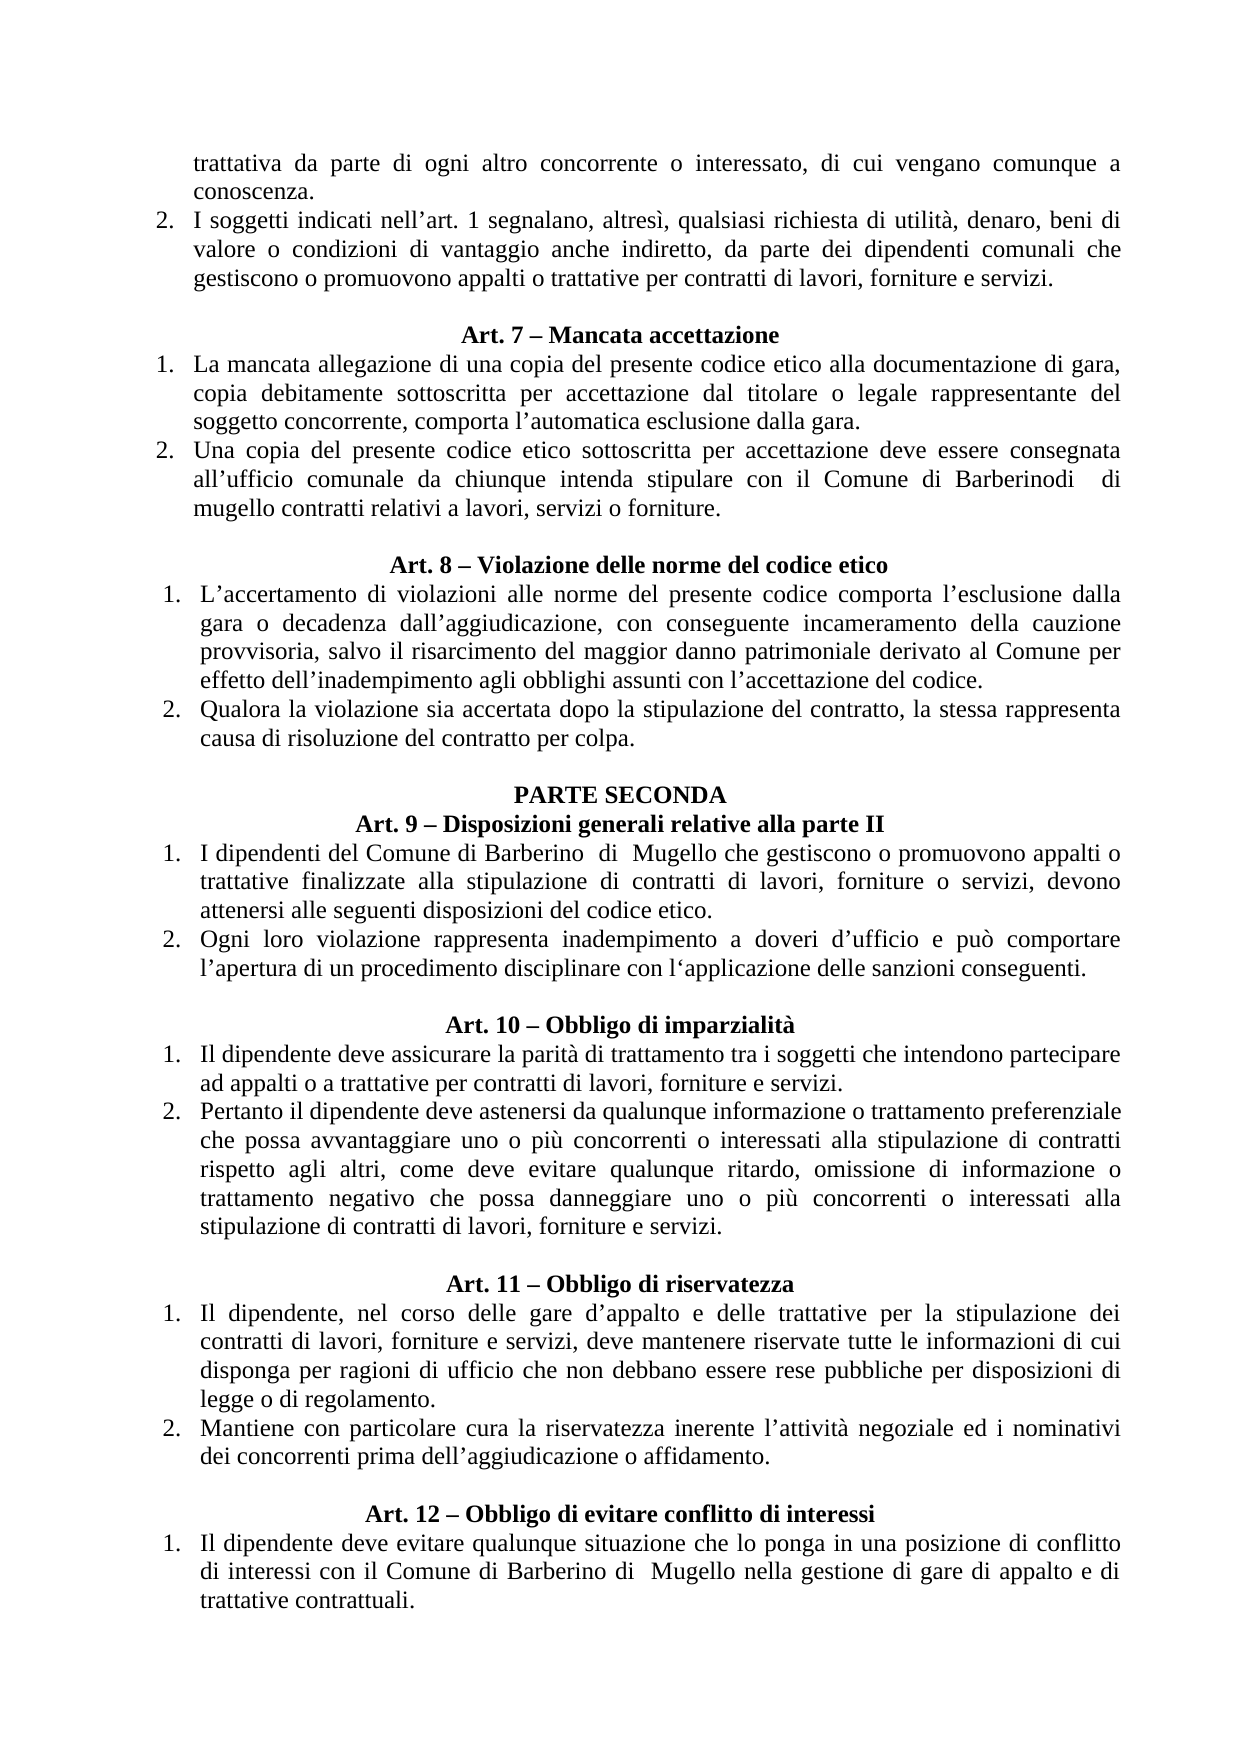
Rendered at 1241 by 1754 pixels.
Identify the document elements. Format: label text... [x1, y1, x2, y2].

text Art. 7 – Mancata accettazione [118, 320, 1122, 349]
text Art. 8 – Violazione delle norme del codice etico [156, 550, 1122, 579]
text 1. I dipendenti del Comune di Barberino di Mugello che gestiscono o promuovono appalti o trattative finalizzate alla stipulazione di contratti di lavori, forniture o servizi, devono attenersi alle seguenti disposizioni del codice etico. [162, 838, 1122, 924]
text 2. Una copia del presente codice etico sottoscritta per accettazione deve essere consegnata all’ufficio comunale da chiunque intenda stipulare con il Comune di Barberinodi di mugello contratti relativi a lavori, servizi o forniture. [156, 435, 1122, 521]
text 1. Il dipendente, nel corso delle gare d’appalto e delle trattative per la stipulazione dei contratti di lavori, forniture e servizi, deve mantenere riservate tutte le informazioni di cui disponga per ragioni di ufficio che non debbano essere rese pubbliche per disposizioni di legge o di regolamento. [162, 1298, 1122, 1413]
text Art. 12 – Obbligo di evitare conflitto di interessi [118, 1499, 1122, 1528]
text Art. 11 – Obbligo di riservatezza [118, 1269, 1122, 1298]
text 2. Qualora la violazione sia accertata dopo la stipulazione del contratto, la stessa rappresenta causa di risoluzione del contratto per colpa. [162, 694, 1122, 751]
text 2. Ogni loro violazione rappresenta inadempimento a doveri d’ufficio e può comportare l’apertura di un procedimento disciplinare con l‘applicazione delle sanzioni conseguenti. [162, 924, 1122, 981]
text 2. I soggetti indicati nell’art. 1 segnalano, altresì, qualsiasi richiesta di utilità, denaro, beni di valore o condizioni di vantaggio anche indiretto, da parte dei dipendenti comunali che gestiscono o promuovono appalti o trattative per contratti di lavori, forniture e servizi. [156, 205, 1122, 291]
text 1. L’accertamento di violazioni alle norme del presente codice comporta l’esclusione dalla gara o decadenza dall’aggiudicazione, con conseguente incameramento della cauzione provvisoria, salvo il risarcimento del maggior danno patrimoniale derivato al Comune per effetto dell’inadempimento agli obblighi assunti con l’accettazione del codice. [162, 579, 1122, 694]
text 1. Il dipendente deve assicurare la parità di trattamento tra i soggetti che intendono partecipare ad appalti o a trattative per contratti di lavori, forniture e servizi. [162, 1039, 1122, 1096]
text Art. 10 – Obbligo di imparzialità [118, 1010, 1122, 1039]
text 2. Pertanto il dipendente deve astenersi da qualunque informazione o trattamento preferenziale che possa avvantaggiare uno o più concorrenti o interessati alla stipulazione di contratti rispetto agli altri, come deve evitare qualunque ritardo, omissione di informazione o trattamento negativo che possa danneggiare uno o più concorrenti o interessati alla stipulazione di contratti di lavori, forniture e servizi. [162, 1096, 1122, 1240]
text PARTE SECONDA [118, 780, 1122, 809]
text 1. Il dipendente deve evitare qualunque situazione che lo ponga in una posizione di conflitto di interessi con il Comune di Barberino di Mugello nella gestione di gare di appalto e di trattative contrattuali. [162, 1528, 1122, 1614]
text 1. La mancata allegazione di una copia del presente codice etico alla documentazione di gara, copia debitamente sottoscritta per accettazione dal titolare o legale rappresentante del soggetto concorrente, comporta l’automatica esclusione dalla gara. [156, 349, 1122, 435]
text Art. 9 – Disposizioni generali relative alla parte II [118, 809, 1122, 838]
text 2. Mantiene con particolare cura la riservatezza inerente l’attività negoziale ed i nominativi dei concorrenti prima dell’aggiudicazione o affidamento. [162, 1413, 1122, 1470]
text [156, 148, 1122, 205]
